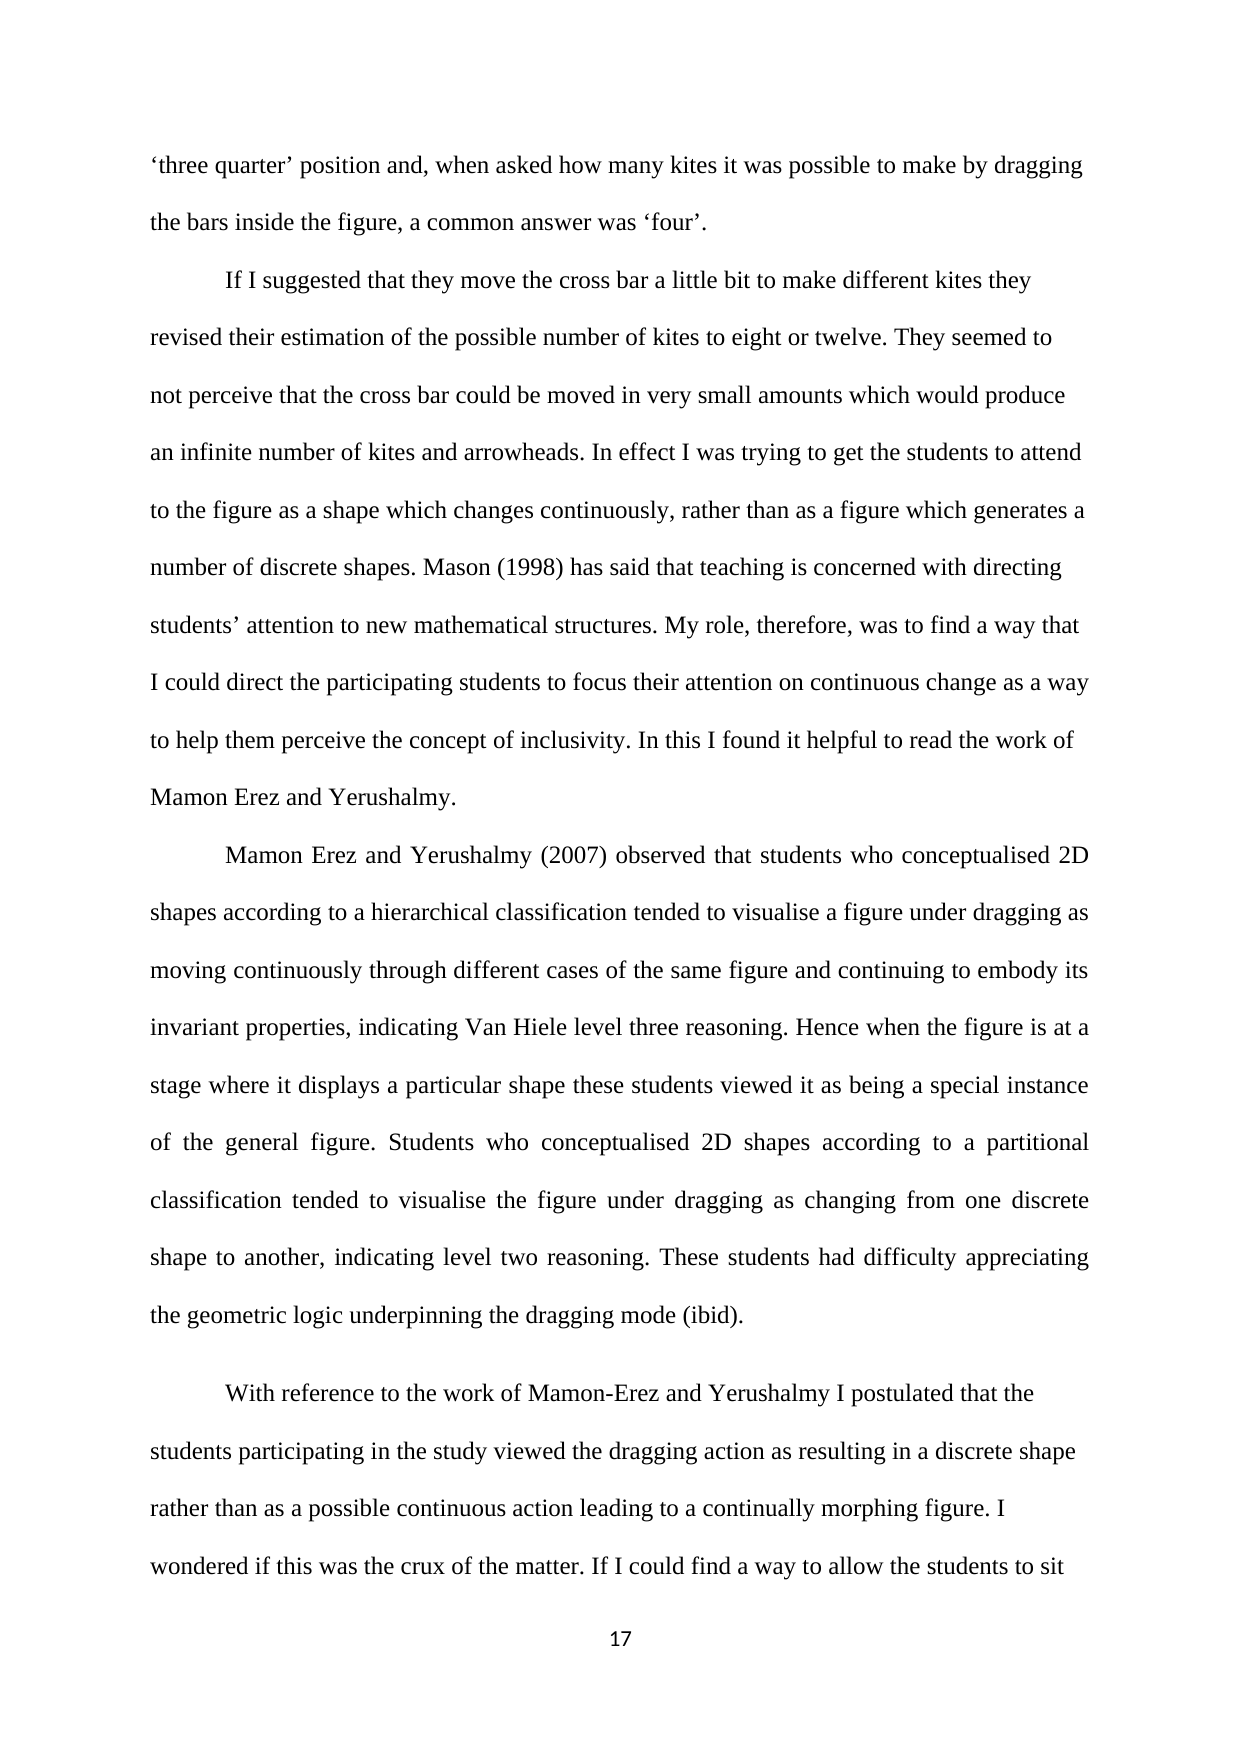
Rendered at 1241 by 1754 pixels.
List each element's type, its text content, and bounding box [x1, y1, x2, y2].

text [150, 1378, 1090, 1579]
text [150, 150, 1090, 236]
text If I suggested that they move the cross bar a little bit to make different kites they revised their estimation of the possible number of kites to eight or twelve. They seemed to not perceive that the cross bar could be moved in very small amounts which would produce an infinite number of kites and arrowheads. In effect I was trying to get the students to attend to the figure as a shape which changes continuously, rather than as a figure which generates a number of discrete shapes. Mason (1998) has said that teaching is concerned with directing students’ attention to new mathematical structures. My role, therefore, was to find a way that I could direct the participating students to focus their attention on continuous change as a way to help them perceive the concept of inclusivity. In this I found it helpful to read the work of Mamon Erez and Yerushalmy. [150, 265, 1090, 811]
text Mamon Erez and Yerushalmy (2007) observed that students who conceptualised 2D shapes according to a hierarchical classification tended to visualise a figure under dragging as moving continuously through different cases of the same figure and continuing to embody its invariant properties, indicating Van Hiele level three reasoning. Hence when the figure is at a stage where it displays a particular shape these students viewed it as being a special instance of the general figure. Students who conceptualised 2D shapes according to a partitional classification tended to visualise the figure under dragging as changing from one discrete shape to another, indicating level two reasoning. These students had difficulty appreciating the geometric logic underpinning the dragging mode (ibid). [150, 840, 1090, 1329]
